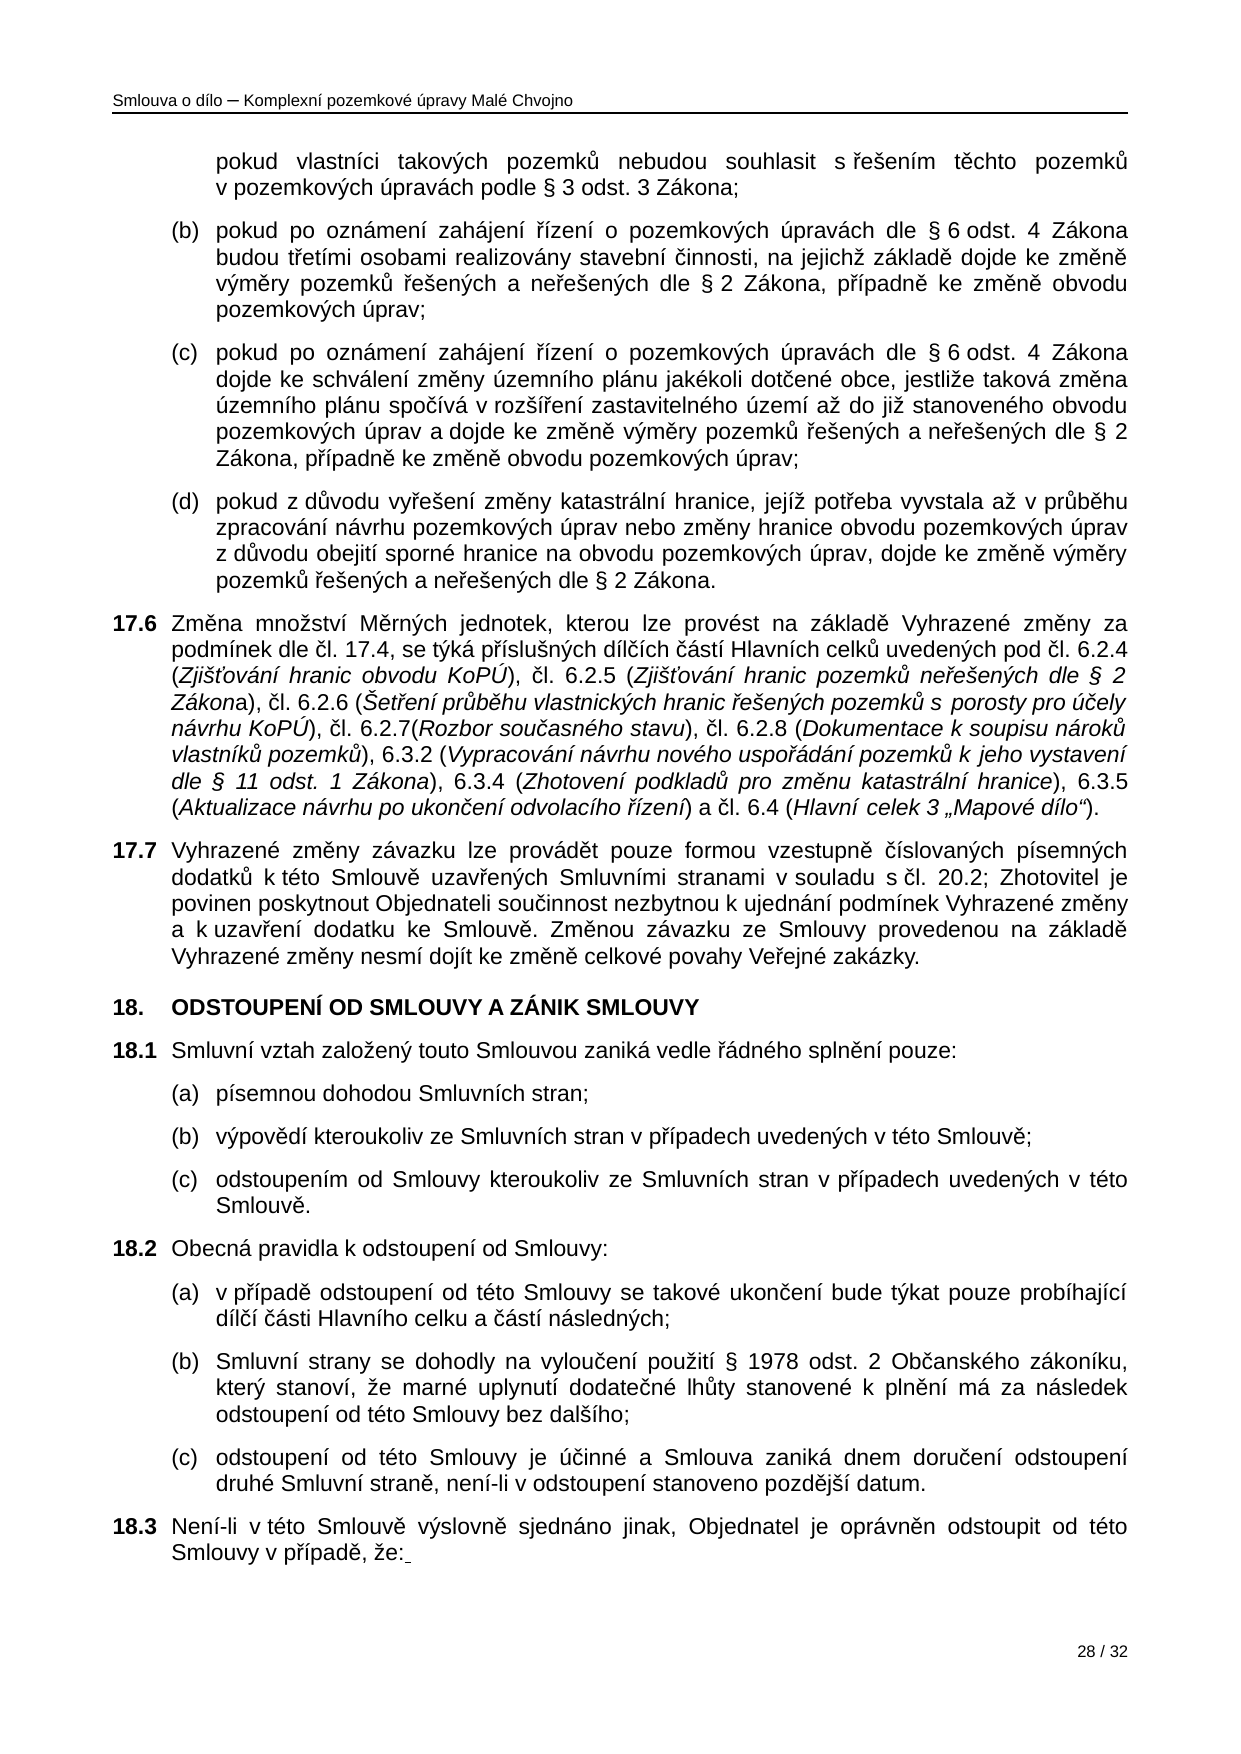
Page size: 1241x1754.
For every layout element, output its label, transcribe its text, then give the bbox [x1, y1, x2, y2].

text Smluvní vztah založený touto Smlouvou zaniká vedle řádného splnění pouze: [112, 1037, 1128, 1063]
text odstoupení od této Smlouvy je účinné a Smlouva zaniká dnem doručení odstoupení druhé Smluvní straně, není-li v odstoupení stanoveno pozdější datum. [171, 1443, 1128, 1496]
text Vyhrazené změny závazku lze provádět pouze formou vzestupně číslovaných písemných dodatků k této Smlouvě uzavřených Smluvními stranami v souladu s čl. 20.2; Zhotovitel je povinen poskytnout Objednateli součinnost nezbytnou k ujednání podmínek Vyhrazené změny a k uzavření dodatku ke Smlouvě. Změnou závazku ze Smlouvy provedenou na základě Vyhrazené změny nesmí dojít ke změně celkové povahy Veřejné zakázky. [112, 837, 1128, 969]
text Změna množství Měrných jednotek, kterou lze provést na základě Vyhrazené změny za podmínek dle čl. 17.4, se týká příslušných dílčích částí Hlavních celků uvedených pod čl. 6.2.4 (Zjišťování hranic obvodu KoPÚ), čl. 6.2.5 (Zjišťování hranic pozemků neřešených dle § 2 Zákona), čl. 6.2.6 (Šetření průběhu vlastnických hranic řešených pozemků s porosty pro účely návrhu KoPÚ), čl. 6.2.7(Rozbor současného stavu), čl. 6.2.8 (Dokumentace k soupisu nároků vlastníků pozemků), 6.3.2 (Vypracování návrhu nového uspořádání pozemků k jeho vystavení dle § 11 odst. 1 Zákona), 6.3.4 (Zhotovení podkladů pro změnu katastrální hranice), 6.3.5 (Aktualizace návrhu po ukončení odvolacího řízení) a čl. 6.4 (Hlavní celek 3 „Mapové dílo“). [112, 610, 1128, 821]
text Smluvní strany se dohodly na vyloučení použití § 1978 odst. 2 Občanského zákoníku, který stanoví, že marné uplynutí dodatečné lhůty stanovené k plnění má za následek odstoupení od této Smlouvy bez dalšího; [171, 1348, 1128, 1427]
text Obecná pravidla k odstoupení od Smlouvy: [112, 1235, 1128, 1262]
text ODSTOUPENÍ OD SMLOUVY a zánik smlouvy [112, 994, 1128, 1020]
list v případě odstoupení od této Smlouvy se takové ukončení bude týkat pouze probíhající dílčí části Hlavního celku a částí následných; [171, 1278, 1128, 1331]
list písemnou dohodou Smluvních stran; [171, 1080, 1128, 1106]
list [171, 148, 1128, 200]
text výpovědí kteroukoliv ze Smluvních stran v případech uvedených v této Smlouvě; [171, 1123, 1128, 1149]
list pokud z důvodu vyřešení změny katastrální hranice, jejíž potřeba vyvstala až v průběhu zpracování návrhu pozemkových úprav nebo změny hranice obvodu pozemkových úprav z důvodu obejití sporné hranice na obvodu pozemkových úprav, dojde ke změně výměry pozemků řešených a neřešených dle § 2 Zákona. [171, 488, 1128, 593]
list pokud po oznámení zahájení řízení o pozemkových úpravách dle § 6 odst. 4 Zákona dojde ke schválení změny územního plánu jakékoli dotčené obce, jestliže taková změna územního plánu spočívá v rozšíření zastavitelného území až do již stanoveného obvodu pozemkových úprav a dojde ke změně výměry pozemků řešených a neřešených dle § 2 Zákona, případně ke změně obvodu pozemkových úprav; [171, 339, 1128, 471]
list pokud po oznámení zahájení řízení o pozemkových úpravách dle § 6 odst. 4 Zákona budou třetími osobami realizovány stavební činnosti, na jejichž základě dojde ke změně výměry pozemků řešených a neřešených dle § 2 Zákona, případně ke změně obvodu pozemkových úprav; [171, 217, 1128, 322]
text odstoupením od Smlouvy kteroukoliv ze Smluvních stran v případech uvedených v této Smlouvě. [171, 1166, 1128, 1219]
text Není-li v této Smlouvě výslovně sjednáno jinak, Objednatel je oprávněn odstoupit od této Smlouvy v případě, že: [112, 1513, 1128, 1566]
